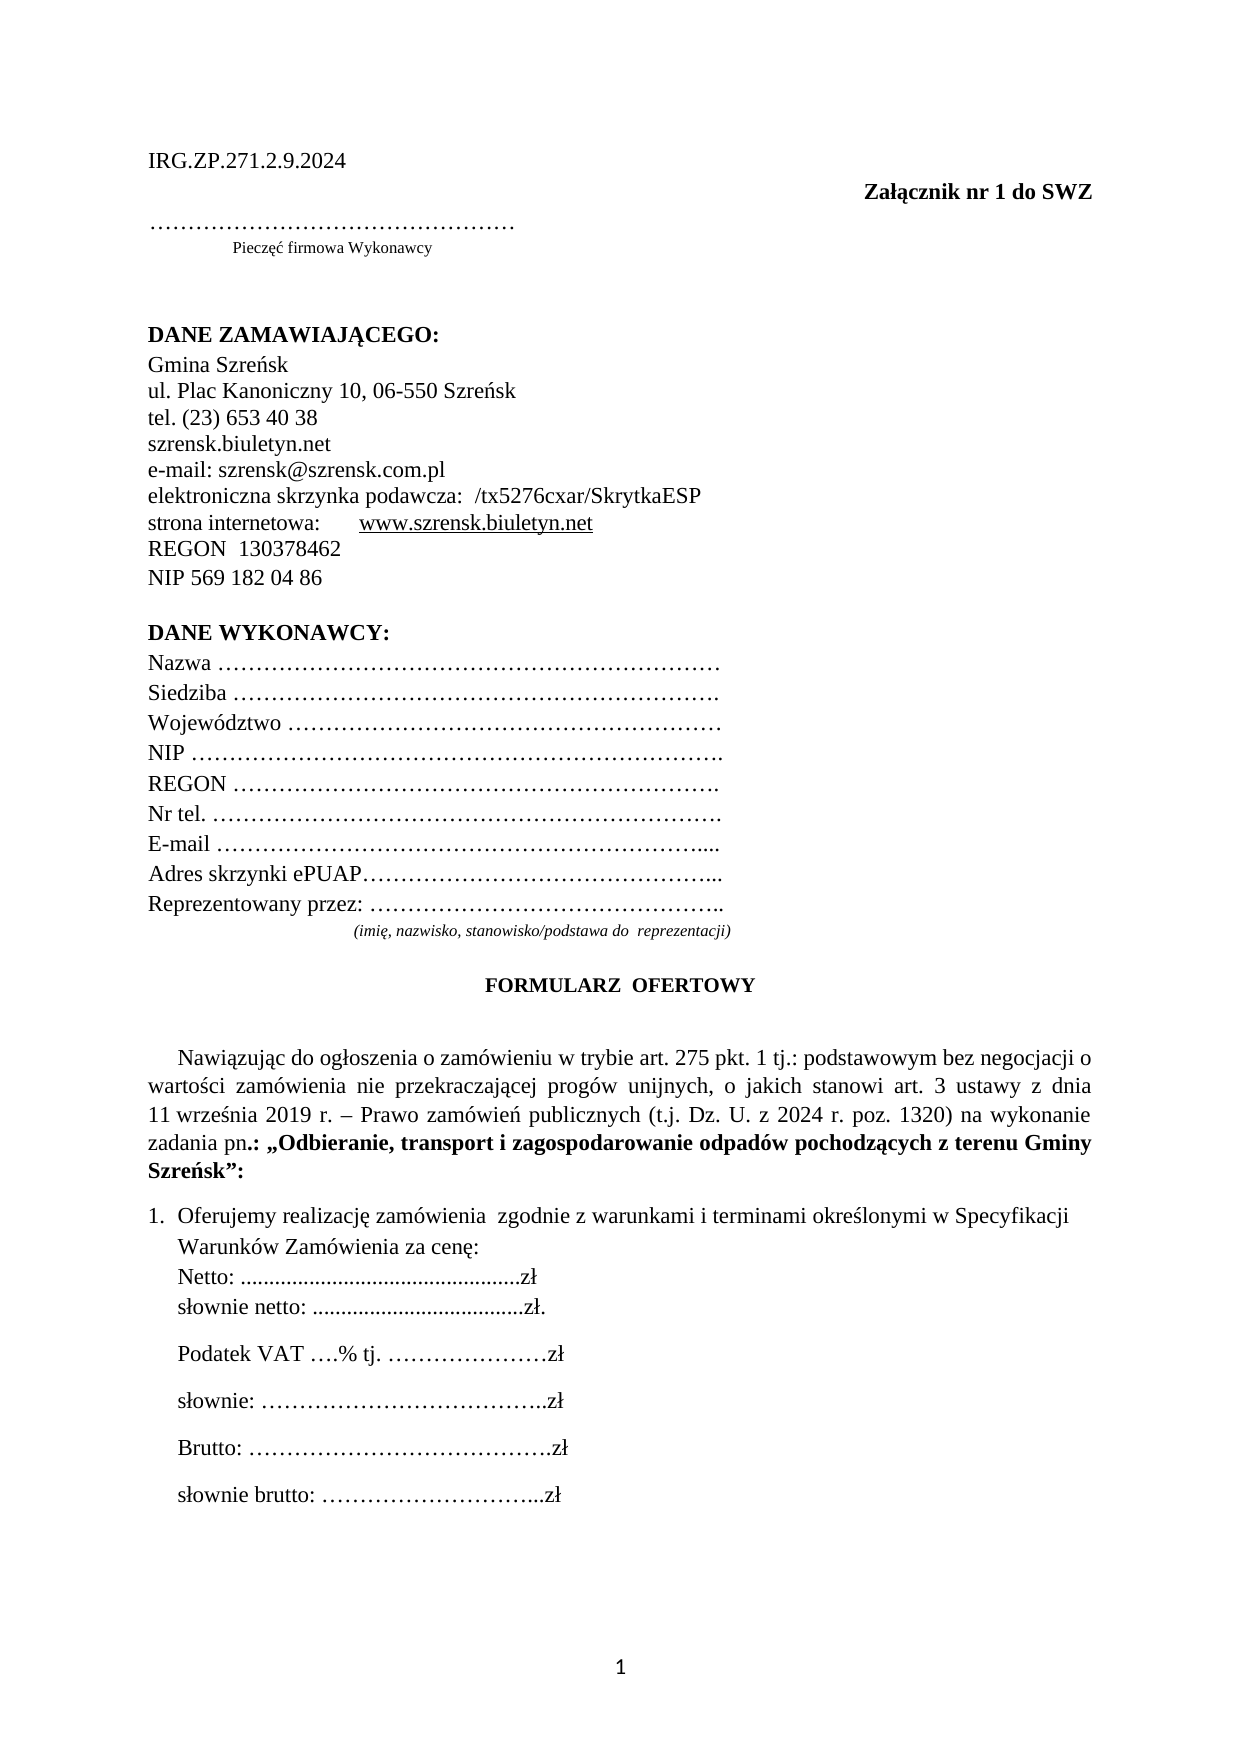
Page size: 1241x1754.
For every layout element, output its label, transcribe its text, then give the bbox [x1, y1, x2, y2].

subtitle FORMULARZ OFERTOWY [148, 973, 1093, 997]
text Podatek VAT ….% tj. …………………zł [177, 1340, 1093, 1366]
text słownie: ………………………………..zł [177, 1387, 1093, 1413]
text Netto: .................................................zł [177, 1263, 1093, 1289]
text Brutto: ………………………………….zł [177, 1434, 1093, 1460]
text IRG.ZP.271.2.9.2024 [148, 148, 1093, 174]
text REGON 130378462 [148, 535, 1093, 562]
text NIP 569 182 04 86 [148, 564, 1093, 590]
text strona internetowa: www.szrensk.biuletyn.net [148, 509, 1093, 535]
text Pieczęć firmowa Wykonawcy [148, 238, 517, 257]
text Gmina Szreńsk [148, 351, 1093, 377]
text (imię, nazwisko, stanowisko/podstawa do reprezentacji) [295, 921, 1093, 940]
text ………………………………………… [148, 208, 517, 234]
text E-mail ……………………………………………………….... [148, 830, 1093, 856]
text Nazwa ………………………………………………………… [148, 649, 1093, 675]
text Nawiązując do ogłoszenia o zamówieniu w trybie art. 275 pkt. 1 tj.: podstawowym bez negocjacji o wartości zamówienia nie przekraczającej progów unijnych, o jakich stanowi art. 3 ustawy z dnia 11 września 2019 r. – Prawo zamówień publicznych (t.j. Dz. U. z 2024 r. poz. 1320) na wykonanie zadania pn.: „Odbieranie, transport i zagospodarowanie odpadów pochodzących z terenu Gminy Szreńsk”: [148, 1044, 1093, 1184]
text e-mail: szrensk@szrensk.com.pl [148, 456, 1093, 483]
list Oferujemy realizację zamówienia zgodnie z warunkami i terminami określonymi w Specyfikacji Warunków Zamówienia za cenę: [148, 1203, 1093, 1259]
text Załącznik nr 1 do SWZ [148, 178, 1093, 204]
text DANE WYKONAWCY: [148, 618, 1093, 645]
text Nr tel. …………………………………………………………. [148, 800, 1093, 826]
text Reprezentowany przez: ……………………………………….. [148, 890, 1093, 917]
text Adres skrzynki ePUAP………………………………………... [148, 860, 1240, 887]
text szrensk.biuletyn.net [148, 430, 1093, 456]
text ul. Plac Kanoniczny 10, 06-550 Szreńsk [148, 377, 1093, 403]
text REGON ………………………………………………………. [148, 769, 1093, 796]
text tel. (23) 653 40 38 [148, 403, 1093, 430]
text NIP ……………………………………………………………. [148, 739, 1093, 766]
text słownie netto: .....................................zł. [177, 1293, 1093, 1319]
text elektroniczna skrzynka podawcza: /tx5276cxar/SkrytkaESP [148, 483, 1093, 509]
text słownie brutto: ………………………...zł [177, 1481, 1093, 1507]
text Województwo ………………………………………………… [148, 709, 1093, 736]
text Siedziba ………………………………………………………. [148, 679, 1093, 705]
text DANE ZAMAWIAJĄCEGO: [148, 321, 1093, 347]
